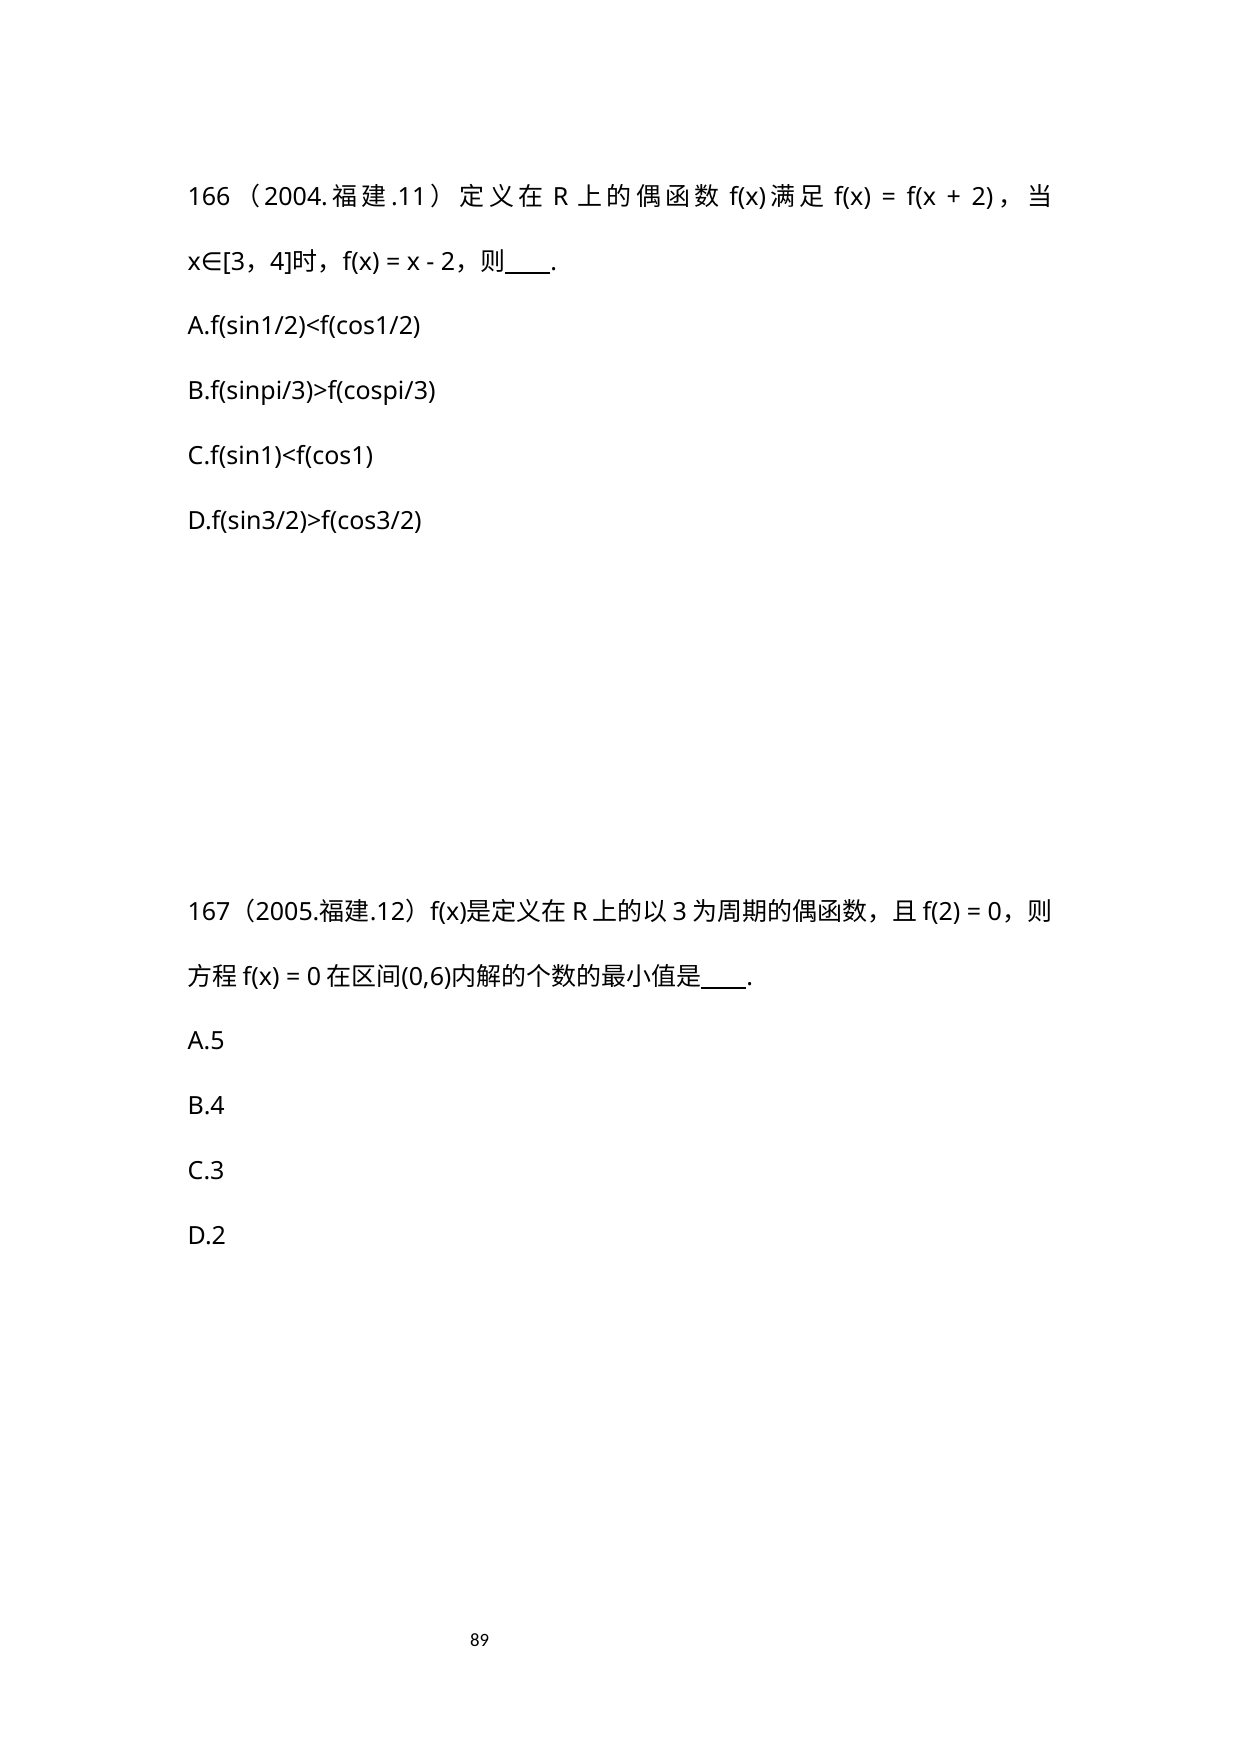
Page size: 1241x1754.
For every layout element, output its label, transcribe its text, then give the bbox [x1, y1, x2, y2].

list D.2 [187, 1202, 1053, 1267]
list B.4 [187, 1072, 1053, 1137]
list C.3 [187, 1137, 1053, 1202]
list A.5 [187, 1007, 1053, 1072]
list f(sin1/2)<f(cos1/2) [187, 292, 1053, 357]
list 167（2005.福建.12）f(x)是定义在R上的以3为周期的偶函数，且f(2) = 0，则方程f(x) = 0在区间(0,6)内解的个数的最小值是 . [187, 877, 1053, 1007]
list f(sin1)<f(cos1) [187, 422, 1053, 487]
list f(sinpi/3)>f(cospi/3) [187, 357, 1053, 422]
list 166（2004.福建.11）定义在R上的偶函数f(x)满足f(x) = f(x + 2)，当x∈[3，4]时，f(x) = x - 2，则 . [187, 162, 1053, 292]
list f(sin3/2)>f(cos3/2) [187, 487, 1053, 552]
